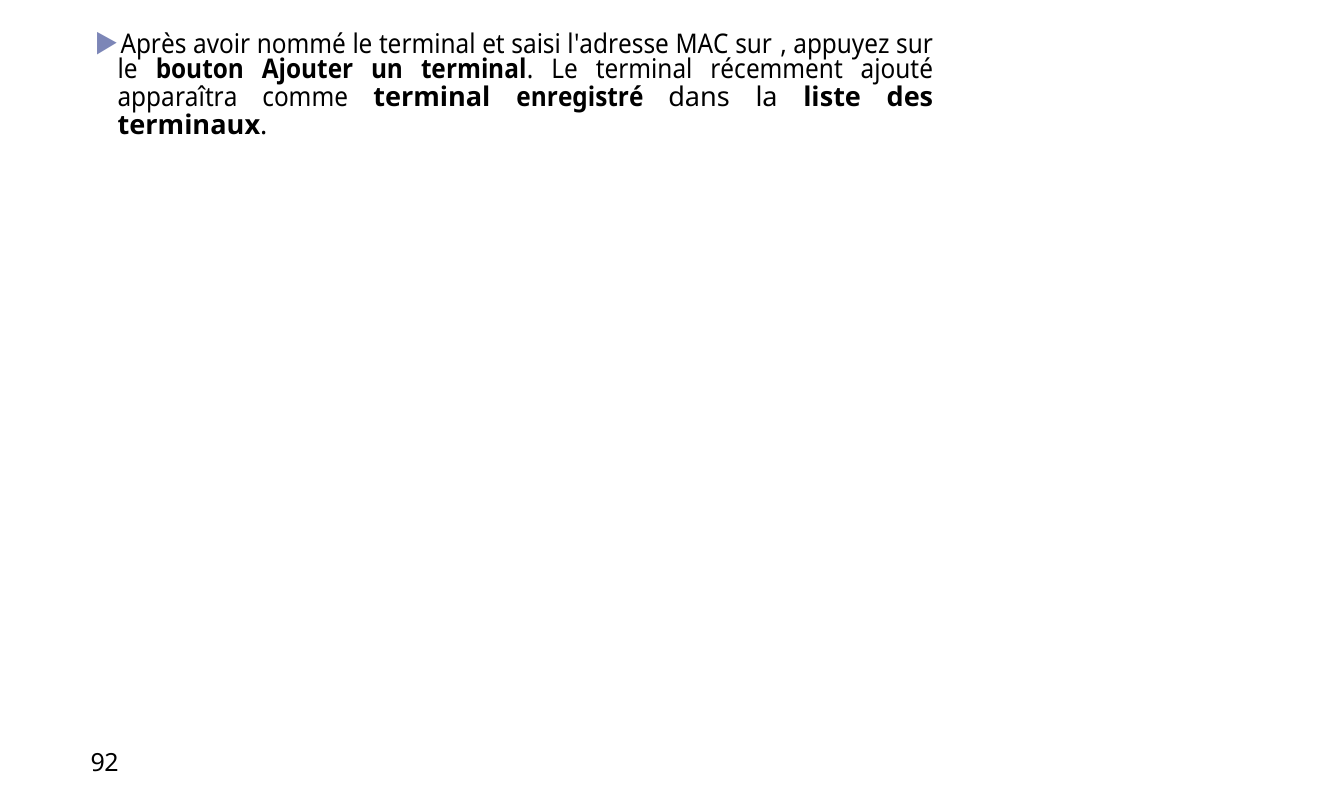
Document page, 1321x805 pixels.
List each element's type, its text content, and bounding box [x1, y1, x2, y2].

list Après avoir nommé le terminal et saisi l'adresse MAC sur , appuyez sur le bouton Ajouter un terminal. Le terminal récemment ajouté apparaîtra comme terminal enregistré dans la liste des terminaux. [94, 31, 933, 142]
